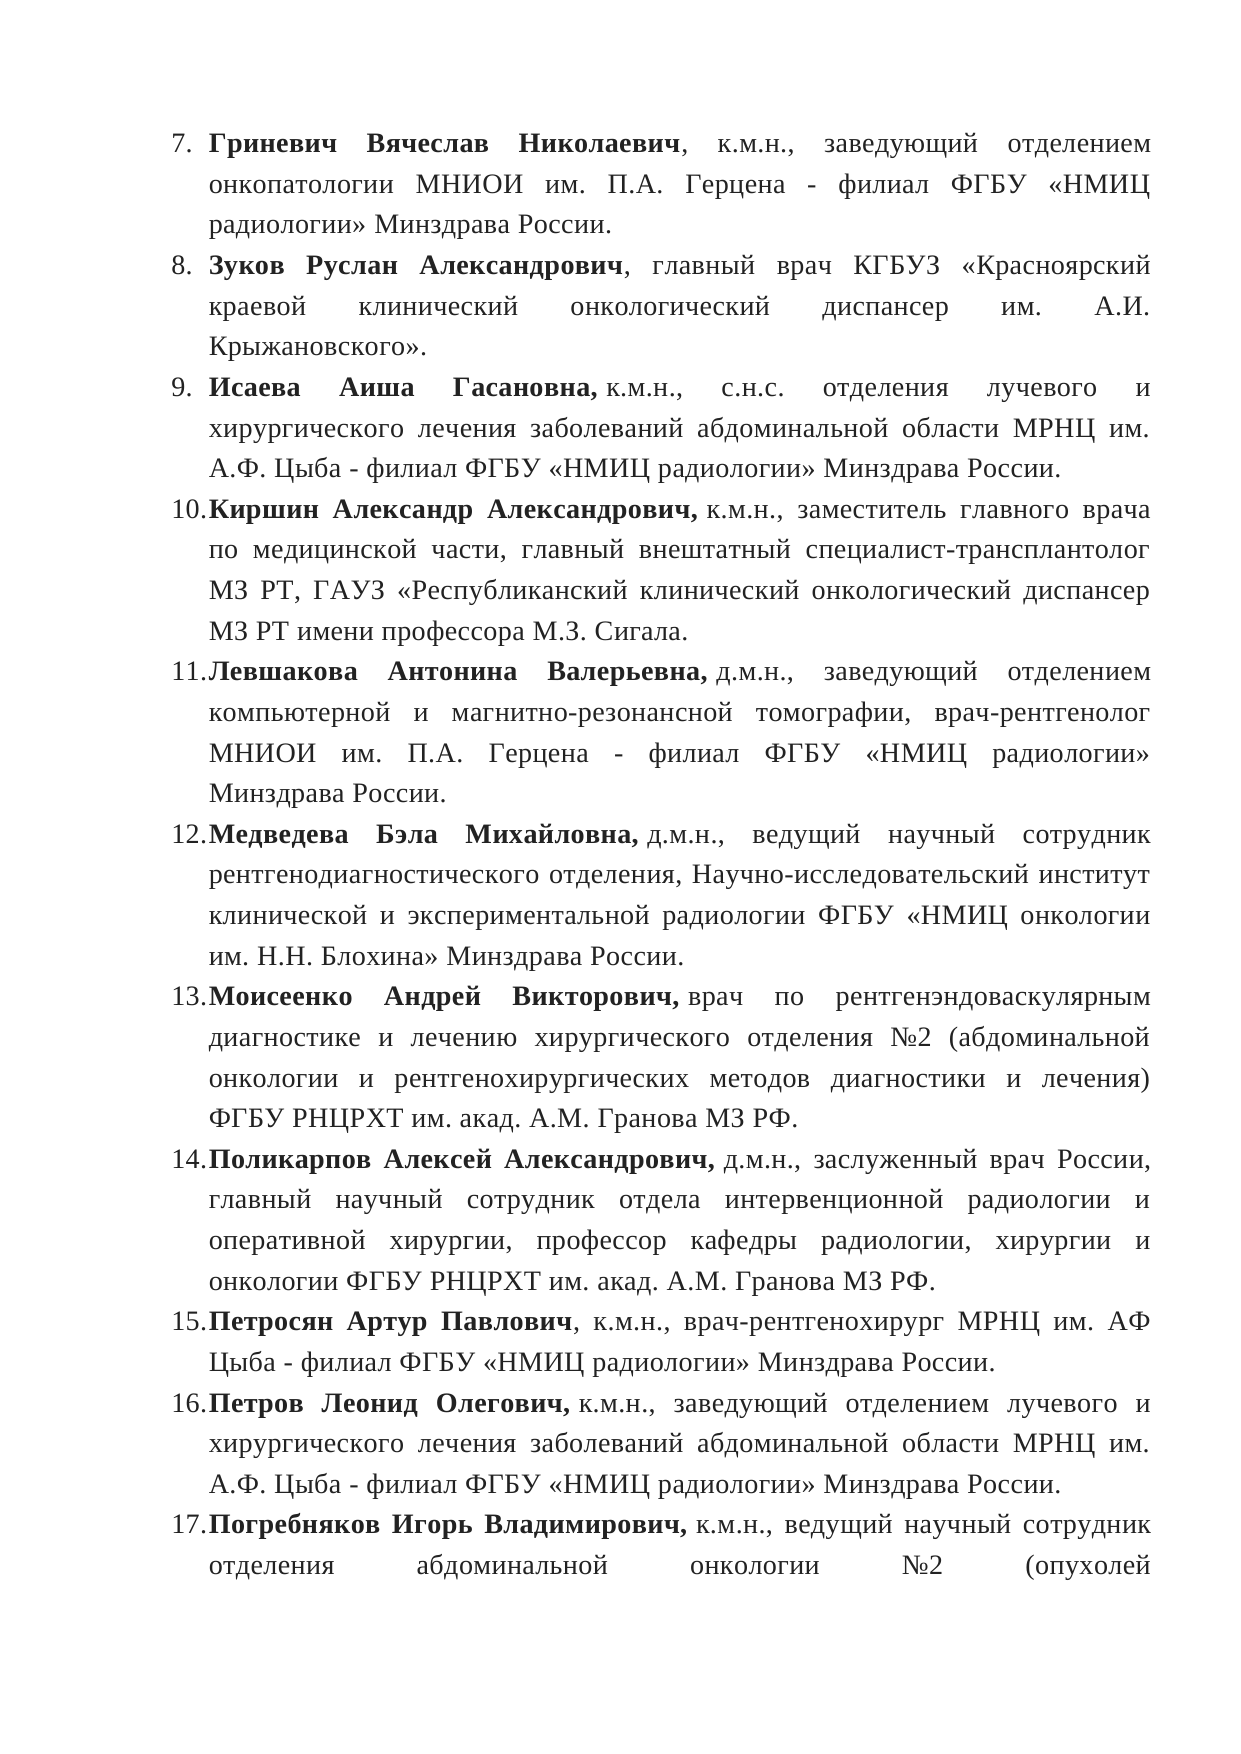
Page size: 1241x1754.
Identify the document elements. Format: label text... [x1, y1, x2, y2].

list Поликарпов Алексей Александрович, д.м.н., заслуженный врач России, главный научный сотрудник отдела интервенционной радиологии и оперативной хирургии, профессор кафедры радиологии, хирургии и онкологии ФГБУ РНЦРХТ им. акад. А.М. Гранова МЗ РФ. [171, 1134, 1152, 1296]
list Зуков Руслан Александрович, главный врач КГБУЗ «Красноярский краевой клинический онкологический диспансер им. А.И. Крыжановского». [171, 240, 1152, 362]
list Петров Леонид Олегович, к.м.н., заведующий отделением лучевого и хирургического лечения заболеваний абдоминальной области МРНЦ им. А.Ф. Цыба - филиал ФГБУ «НМИЦ радиологии» Минздрава России. [171, 1377, 1152, 1499]
list Левшакова Антонина Валерьевна, д.м.н., заведующий отделением компьютерной и магнитно-резонансной томографии, врач-рентгенолог МНИОИ им. П.А. Герцена - филиал ФГБУ «НМИЦ радиологии» Минздрава России. [171, 646, 1152, 809]
list Гриневич Вячеслав Николаевич, к.м.н., заведующий отделением онкопатологии МНИОИ им. П.А. Герцена - филиал ФГБУ «НМИЦ радиологии» Минздрава России. [171, 118, 1152, 240]
list Киршин Александр Александрович, к.м.н., заместитель главного врача по медицинской части, главный внештатный специалист-трансплантолог МЗ РТ, ГАУЗ «Республиканский клинический онкологический диспансер МЗ РТ имени профессора М.З. Сигала. [171, 484, 1152, 646]
list Исаева Аиша Гасановна, к.м.н., с.н.с. отделения лучевого и хирургического лечения заболеваний абдоминальной области МРНЦ им. А.Ф. Цыба - филиал ФГБУ «НМИЦ радиологии» Минздрава России. [171, 362, 1152, 484]
list Медведева Бэла Михайловна, д.м.н., ведущий научный сотрудник рентгенодиагностического отделения, Научно-исследовательский институт клинической и экспериментальной радиологии ФГБУ «НМИЦ онкологии им. Н.Н. Блохина» Минздрава России. [171, 809, 1152, 971]
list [171, 1499, 1152, 1581]
list Моисеенко Андрей Викторович, врач по рентгенэндоваскулярным диагностике и лечению хирургического отделения №2 (абдоминальной онкологии и рентгенохирургических методов диагностики и лечения) ФГБУ РНЦРХТ им. акад. А.М. Гранова МЗ РФ. [171, 971, 1152, 1134]
list Петросян Артур Павлович, к.м.н., врач-рентгенохирург МРНЦ им. АФ Цыба - филиал ФГБУ «НМИЦ радиологии» Минздрава России. [171, 1296, 1152, 1377]
